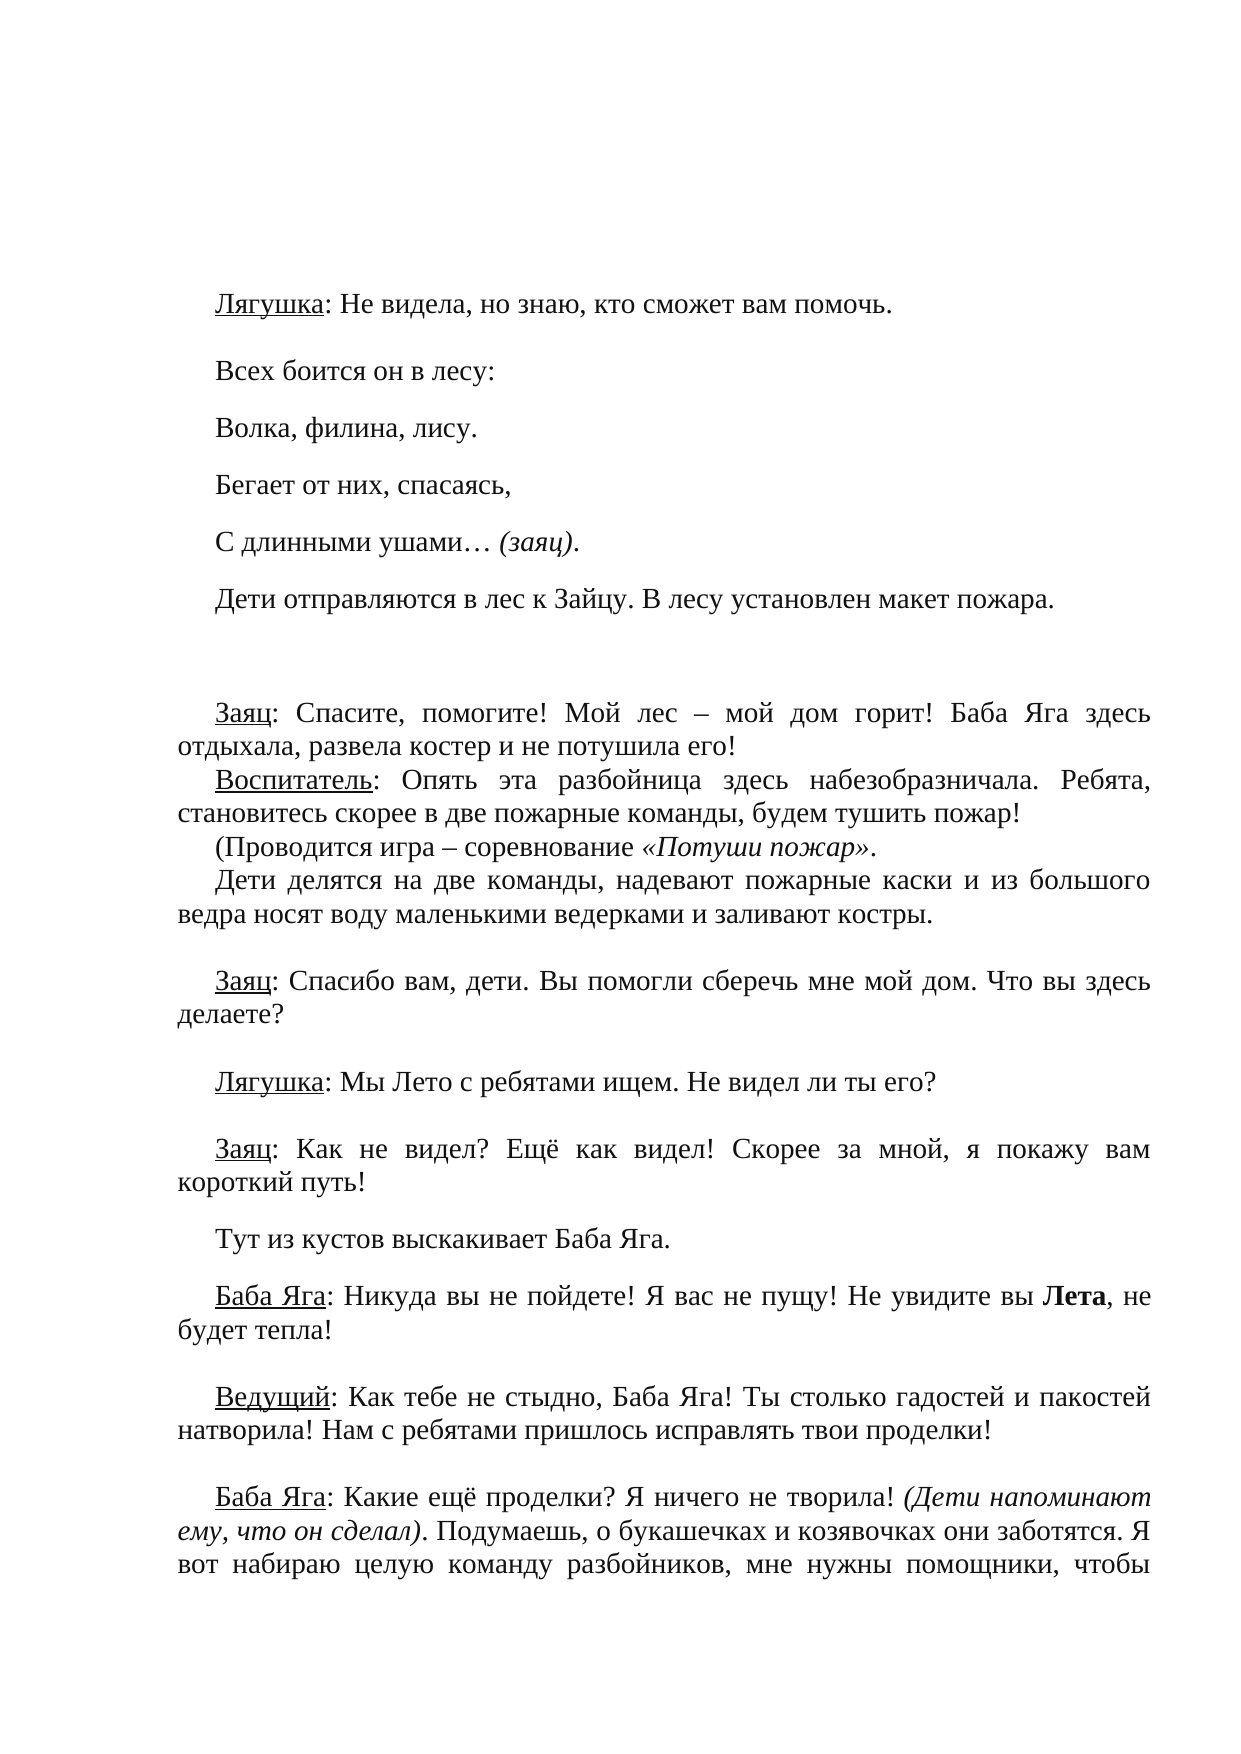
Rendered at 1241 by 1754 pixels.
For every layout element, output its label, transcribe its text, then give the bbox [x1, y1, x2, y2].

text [177, 1479, 1152, 1580]
text Воспитатель: Опять эта разбойница здесь набезобразничала. Ребята, становитесь скорее в две пожарные команды, будем тушить пожар! [177, 762, 1152, 829]
text Дети делятся на две команды, надевают пожарные каски и из большого ведра носят воду маленькими ведерками и заливают костры. [177, 862, 1152, 929]
text Лягушка: Мы Лето с ребятами ищем. Не видел ли ты его? [177, 1064, 1152, 1097]
text Баба Яга: Никуда вы не пойдете! Я вас не пущу! Не увидите вы Лета, не будет тепла! [177, 1278, 1152, 1345]
text Тут из кустов выскакивает Баба Яга. [177, 1221, 1152, 1255]
text Заяц: Как не видел? Ещё как видел! Скорее за мной, я покажу вам короткий путь! [177, 1131, 1152, 1198]
text Заяц: Спасите, помогите! Мой лес – мой дом горит! Баба Яга здесь отдыхала, развела костер и не потушила его! [177, 695, 1152, 762]
text Заяц: Спасибо вам, дети. Вы помогли сберечь мне мой дом. Что вы здесь делаете? [177, 963, 1152, 1030]
text Волка, филина, лису. [177, 410, 1152, 443]
text (Проводится игра – соревнование «Потуши пожар». [177, 829, 1152, 862]
text Дети отправляются в лес к Зайцу. В лесу установлен макет пожара. [177, 581, 1152, 614]
text Лягушка: Не видела, но знаю, кто сможет вам помочь. [177, 286, 1152, 319]
text Ведущий: Как тебе не стыдно, Баба Яга! Ты столько гадостей и пакостей натворила! Нам с ребятами пришлось исправлять твои проделки! [177, 1379, 1152, 1446]
text С длинными ушами… (заяц). [177, 524, 1152, 557]
text Всех боится он в лесу: [177, 353, 1152, 386]
text Бегает от них, спасаясь, [177, 467, 1152, 500]
